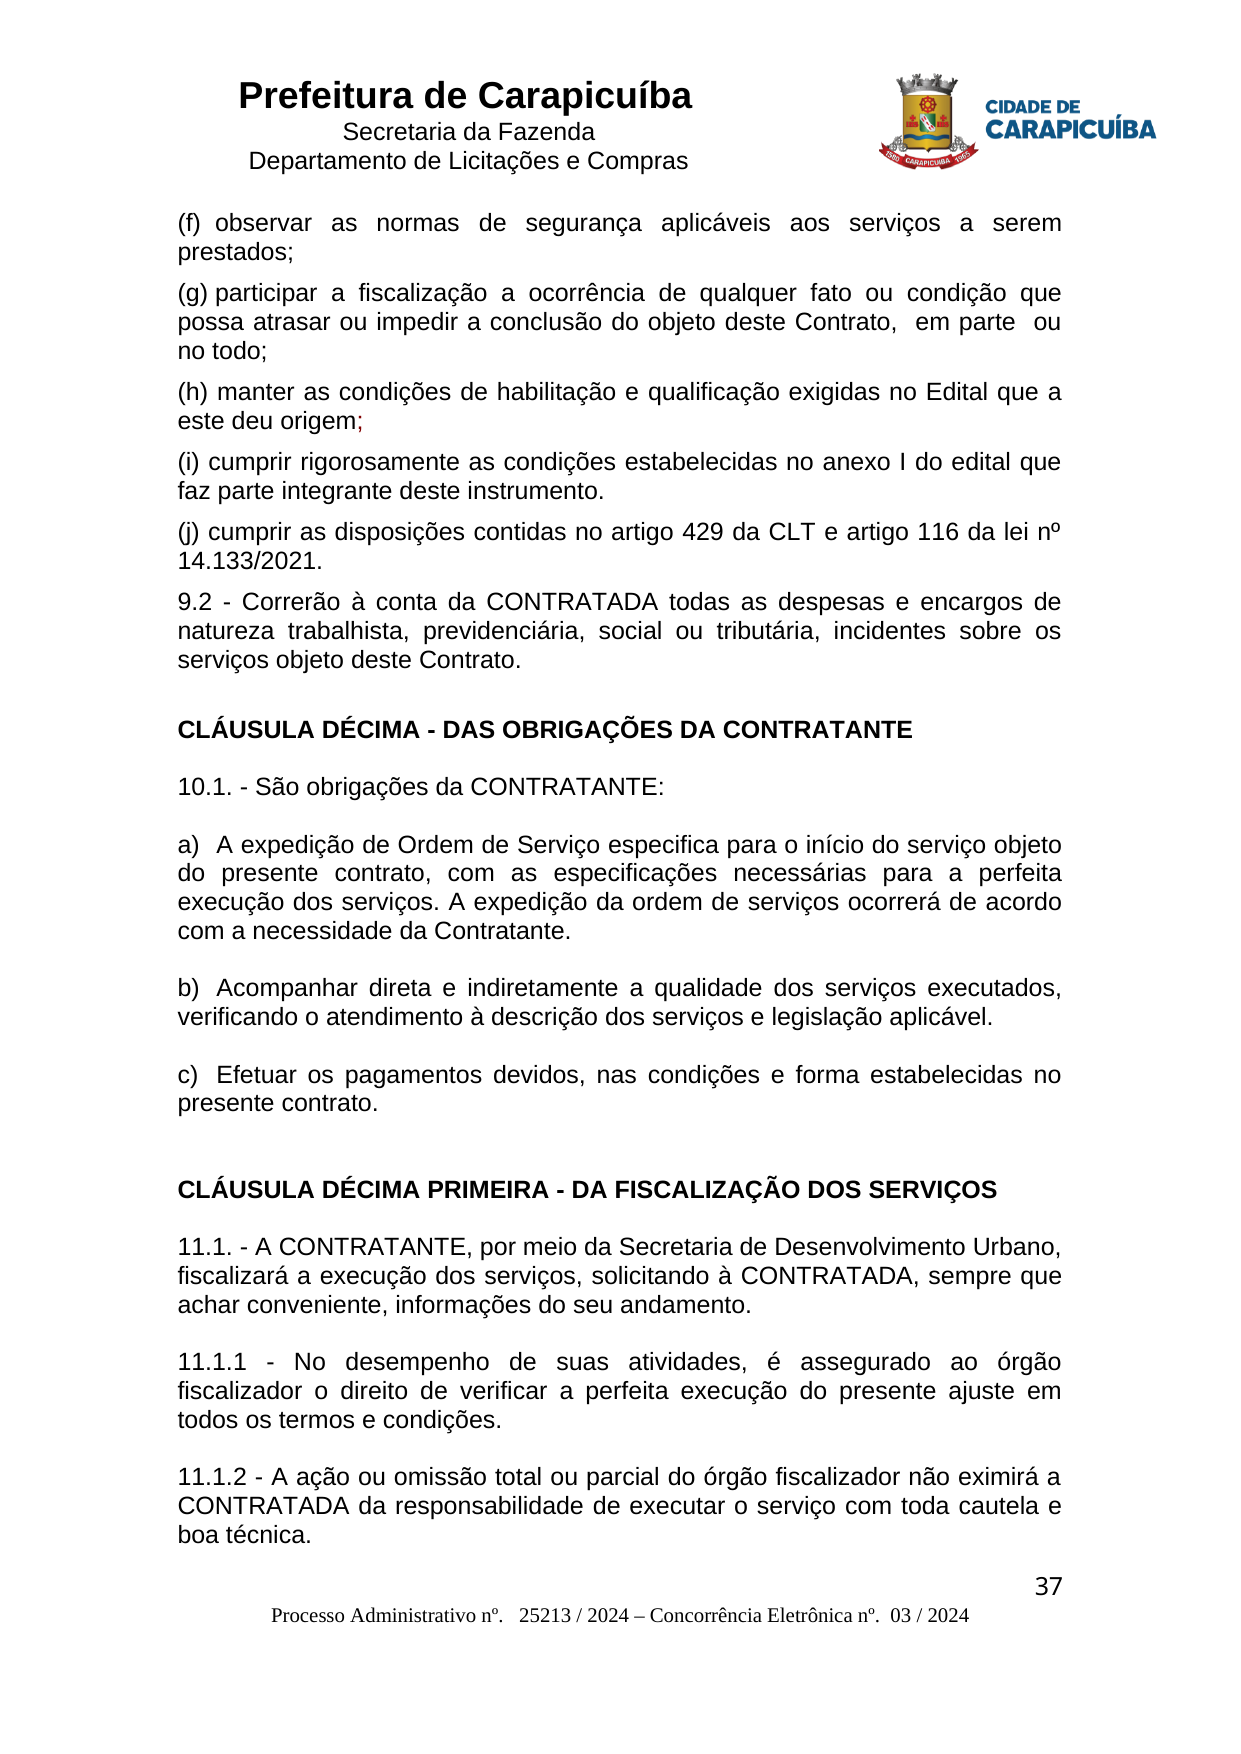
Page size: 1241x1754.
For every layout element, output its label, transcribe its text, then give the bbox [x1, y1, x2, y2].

text (h) manter as condições de habilitação e qualificação exigidas no Edital que a este deu origem; [177, 377, 1063, 435]
text 11.1.2 - A ação ou omissão total ou parcial do órgão fiscalizador não eximirá a CONTRATADA da responsabilidade de executar o serviço com toda cautela e boa técnica. [177, 1462, 1063, 1548]
text 11.1. - A CONTRATANTE, por meio da Secretaria de Desenvolvimento Urbano, fiscalizará a execução dos serviços, solicitando à CONTRATADA, sempre que achar conveniente, informações do seu andamento. [177, 1232, 1063, 1318]
text (i) cumprir rigorosamente as condições estabelecidas no anexo I do edital que faz parte integrante deste instrumento. [177, 447, 1063, 505]
text CLÁUSULA DÉCIMA - DAS OBRIGAÇÕES DA CONTRATANTE [177, 715, 1063, 743]
text 9.2 - Correrão à conta da CONTRATADA todas as despesas e encargos de natureza trabalhista, previdenciária, social ou tributária, incidentes sobre os serviços objeto deste Contrato. [177, 587, 1063, 673]
text (j) cumprir as disposições contidas no artigo 429 da CLT e artigo 116 da lei nº 14.133/2021. [177, 517, 1063, 575]
picture [877, 65, 1159, 172]
text b) Acompanhar direta e indiretamente a qualidade dos serviços executados, verificando o atendimento à descrição dos serviços e legislação aplicável. [177, 973, 1063, 1031]
text CLÁUSULA DÉCIMA PRIMEIRA - DA FISCALIZAÇÃO DOS SERVIÇOS [177, 1175, 1063, 1203]
text 10.1. - São obrigações da CONTRATANTE: [177, 772, 1063, 801]
text a) A expedição de Ordem de Serviço especifica para o início do serviço objeto do presente contrato, com as especificações necessárias para a perfeita execução dos serviços. A expedição da ordem de serviços ocorrerá de acordo com a necessidade da Contratante. [177, 830, 1063, 945]
text c) Efetuar os pagamentos devidos, nas condições e forma estabelecidas no presente contrato. [177, 1060, 1063, 1117]
list observar as normas de segurança aplicáveis aos serviços a serem prestados; [177, 208, 1063, 266]
text 11.1.1 - No desempenho de suas atividades, é assegurado ao órgão fiscalizador o direito de verificar a perfeita execução do presente ajuste em todos os termos e condições. [177, 1347, 1063, 1433]
list participar a fiscalização a ocorrência de qualquer fato ou condição que possa atrasar ou impedir a conclusão do objeto deste Contrato, em parte ou no todo; [177, 278, 1063, 365]
